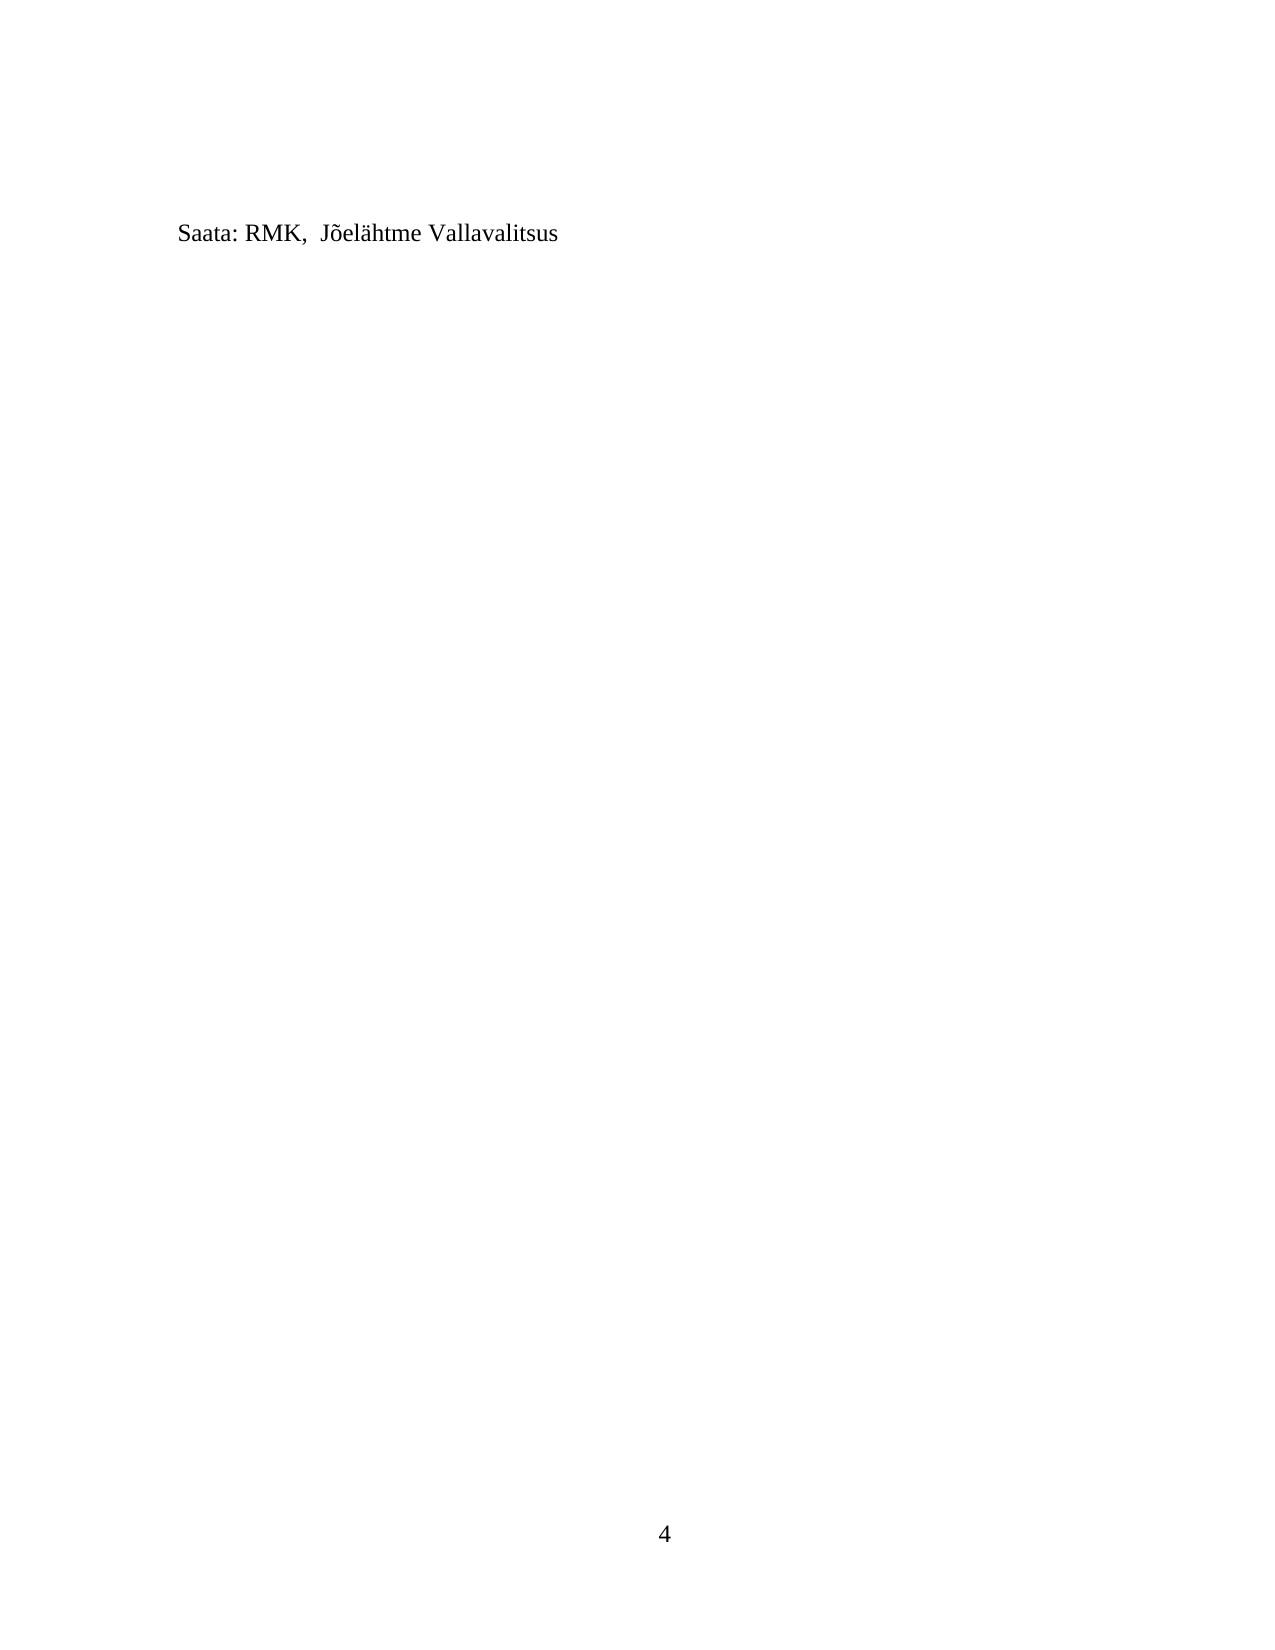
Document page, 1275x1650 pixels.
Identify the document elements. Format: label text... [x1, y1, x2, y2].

text Saata: RMK, Jõelähtme Vallavalitsus [177, 218, 1152, 247]
